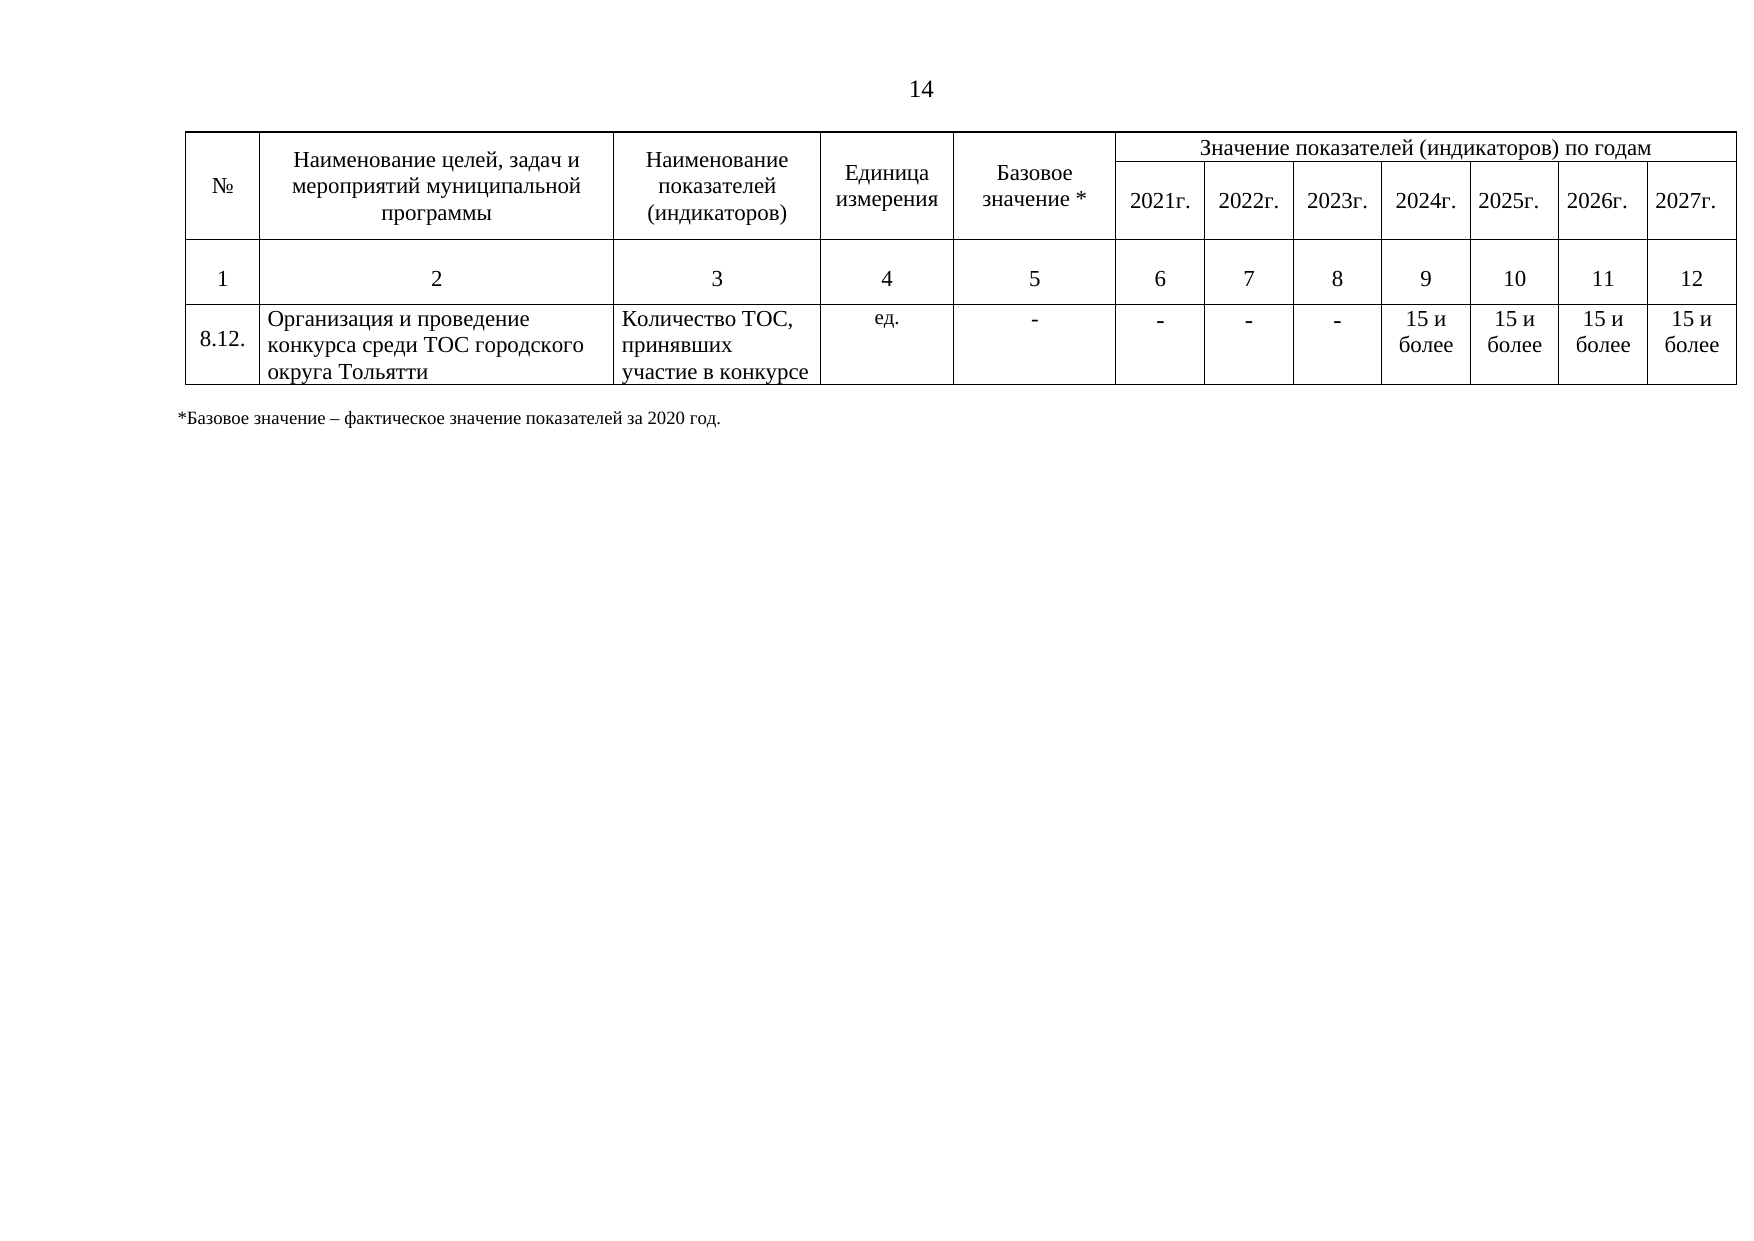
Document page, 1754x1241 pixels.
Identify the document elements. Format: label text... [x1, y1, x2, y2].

table_cell 15 и более [1471, 305, 1558, 384]
table_cell 10 [1471, 240, 1558, 304]
table_cell 2027г. [1648, 162, 1736, 238]
table_cell 12 [1648, 240, 1736, 304]
table_cell 2023г. [1294, 162, 1381, 238]
table_cell 3 [614, 240, 820, 304]
table_cell 6 [1116, 240, 1204, 304]
table_cell 7 [1205, 240, 1293, 304]
table_header Единица измерения [821, 133, 953, 238]
table_cell 2022г. [1205, 162, 1293, 238]
table_cell 15 и более [1559, 305, 1647, 384]
table_cell ед. [821, 305, 953, 384]
table_cell 2025г. [1471, 162, 1558, 238]
table_cell Количество ТОС, принявших участие в конкурсе [614, 305, 820, 384]
table_cell 1 [186, 240, 259, 304]
table_cell 4 [821, 240, 953, 304]
table_cell - [1116, 305, 1204, 384]
table_header Базовое значение * [954, 133, 1115, 238]
table_cell 2 [260, 240, 613, 304]
table_cell 15 и более [1648, 305, 1736, 384]
table_header Наименование показателей (индикаторов) [614, 133, 820, 238]
table_header Наименование целей, задач и мероприятий муниципальной программы [260, 133, 613, 238]
table_cell 5 [954, 240, 1115, 304]
table_cell - [954, 305, 1115, 384]
table_cell - [1205, 305, 1293, 384]
table_cell 2026г. [1559, 162, 1647, 238]
table_cell Организация и проведение конкурса среди ТОС городского округа Тольятти [260, 305, 613, 384]
table_header № [186, 133, 259, 238]
table_cell - [1294, 305, 1381, 384]
text *Базовое значение – фактическое значение показателей за 2020 год. [177, 407, 1665, 428]
table_cell 2021г. [1116, 162, 1204, 238]
table_cell 2024г. [1382, 162, 1470, 238]
table_cell 9 [1382, 240, 1470, 304]
table_cell 8.12. [186, 305, 259, 384]
table_header Значение показателей (индикаторов) по годам [1116, 133, 1736, 161]
table_cell 15 и более [1382, 305, 1470, 384]
table_cell 8 [1294, 240, 1381, 304]
table_cell 11 [1559, 240, 1647, 304]
